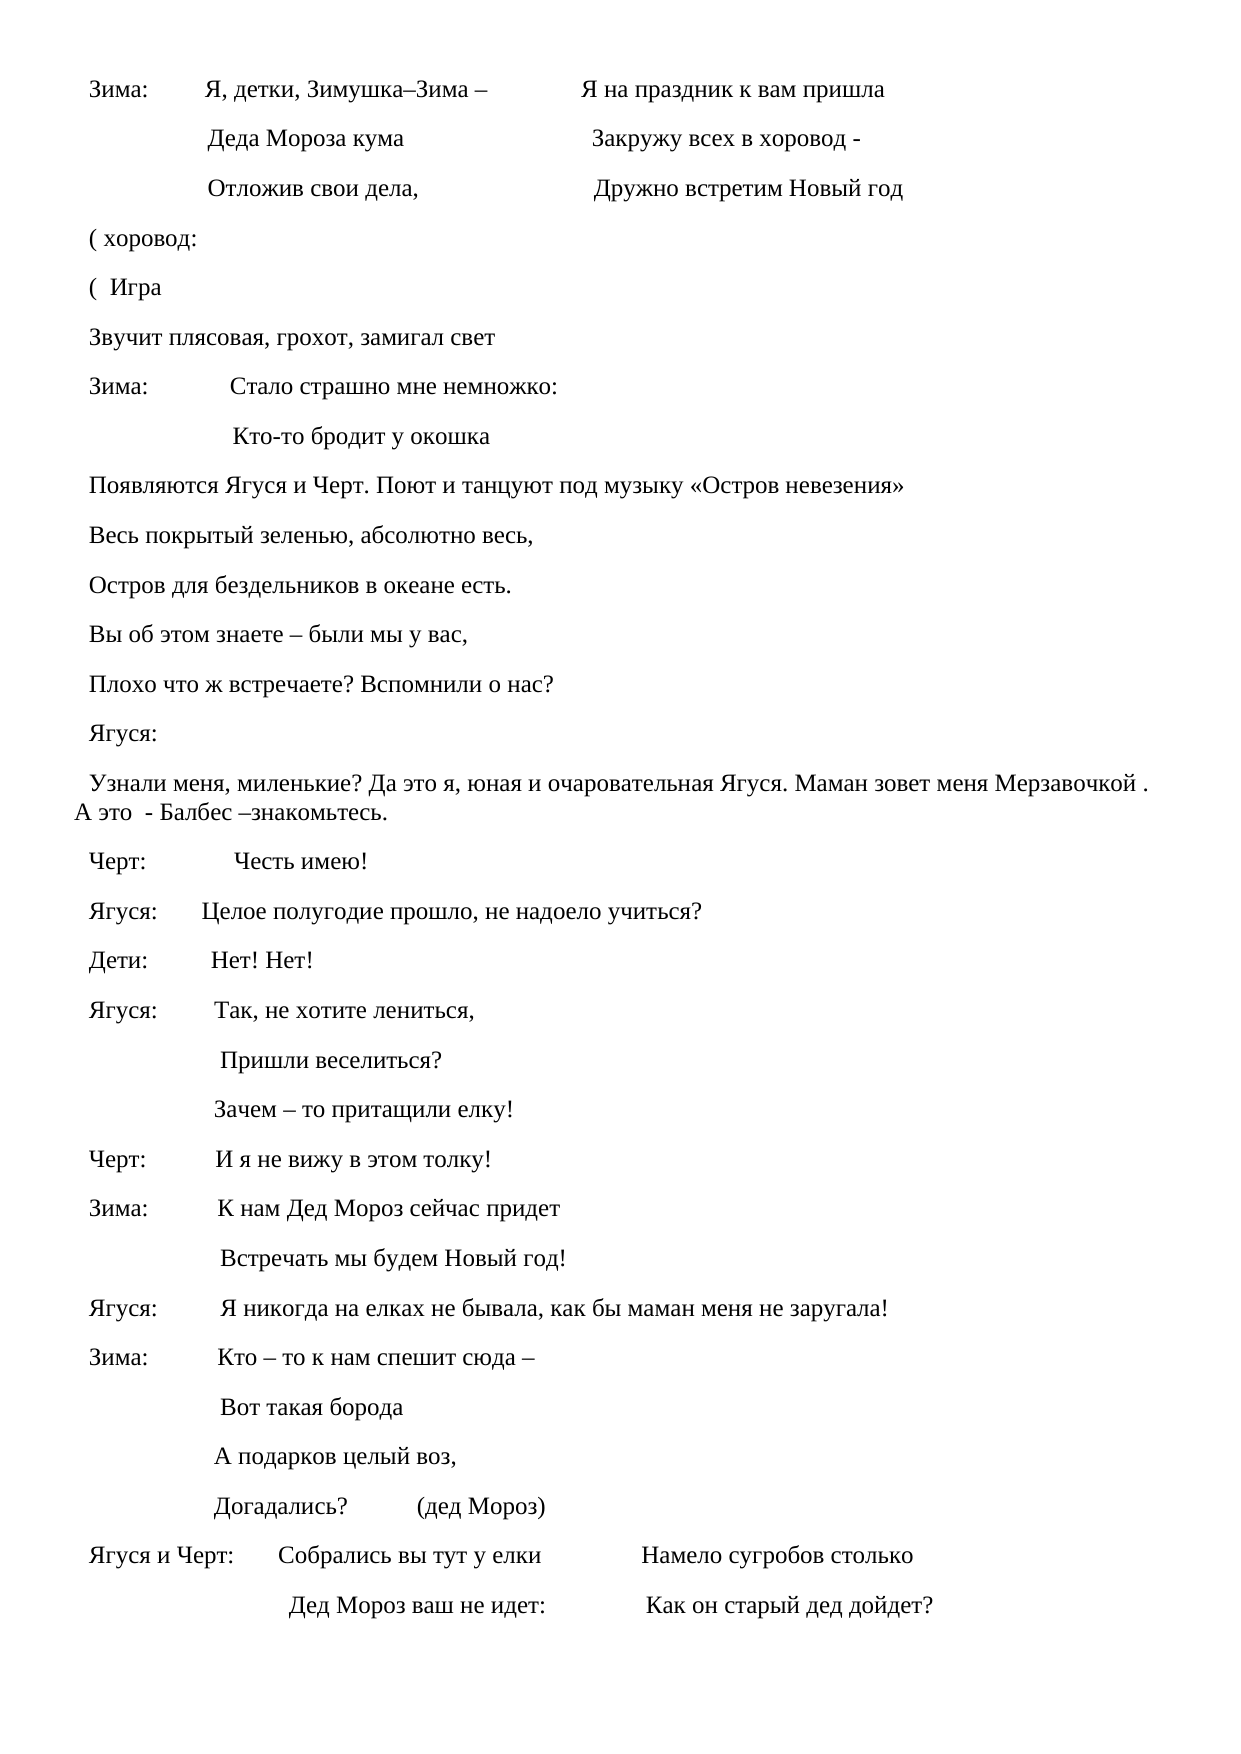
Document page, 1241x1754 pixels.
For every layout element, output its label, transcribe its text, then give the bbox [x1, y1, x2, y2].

text Вы об этом знаете – были мы у вас, [74, 619, 1152, 648]
text Появляются Ягуся и Черт. Поют и танцуют под музыку «Остров невезения» [74, 471, 1152, 499]
text Ягуся: [74, 718, 1152, 747]
text Зима: Стало страшно мне немножко: [74, 371, 1152, 400]
text Плохо что ж встречаете? Вспомнили о нас? [74, 669, 1152, 698]
text Ягуся: Я никогда на елках не бывала, как бы маман меня не заругала! [74, 1293, 1152, 1321]
text Весь покрытый зеленью, абсолютно весь, [74, 520, 1152, 549]
text Зима: Кто – то к нам спешит сюда – [74, 1342, 1152, 1371]
text Отложив свои дела, Дружно встретим Новый год [74, 173, 1152, 202]
text Ягуся и Черт: Собрались вы тут у елки Намело сугробов столько [74, 1541, 1152, 1569]
text Пришли веселиться? [74, 1045, 1152, 1073]
text Ягуся: Так, не хотите лениться, [74, 995, 1152, 1024]
text Ягуся: Целое полугодие прошло, не надоело учиться? [74, 896, 1152, 925]
text Кто-то бродит у окошка [74, 421, 1152, 450]
text Дети: Нет! Нет! [74, 946, 1152, 974]
text Догадались? (дед Мороз) [74, 1491, 1152, 1520]
text Остров для бездельников в океане есть. [74, 570, 1152, 598]
text ( хоровод: [74, 223, 1152, 251]
text Зима: К нам Дед Мороз сейчас придет [74, 1193, 1152, 1222]
text Черт: И я не вижу в этом толку! [74, 1144, 1152, 1173]
text Черт: Честь имею! [74, 846, 1152, 875]
text Узнали меня, миленькие? Да это я, юная и очаровательная Ягуся. Маман зовет меня Мерзавочкой . А это - Балбес –знакомьтесь. [74, 768, 1152, 826]
text Звучит плясовая, грохот, замигал свет [74, 322, 1152, 351]
text Вот такая борода [74, 1392, 1152, 1421]
text Зима: Я, детки, Зимушка–Зима – Я на праздник к вам пришла [74, 74, 1152, 103]
text Деда Мороза кума Закружу всех в хоровод - [74, 123, 1152, 152]
text А подарков целый воз, [74, 1441, 1152, 1470]
text Дед Мороз ваш не идет: Как он старый дед дойдет? [74, 1590, 1152, 1619]
text Встречать мы будем Новый год! [74, 1243, 1152, 1272]
text ( Игра [74, 272, 1152, 301]
text Зачем – то притащили елку! [74, 1094, 1152, 1123]
